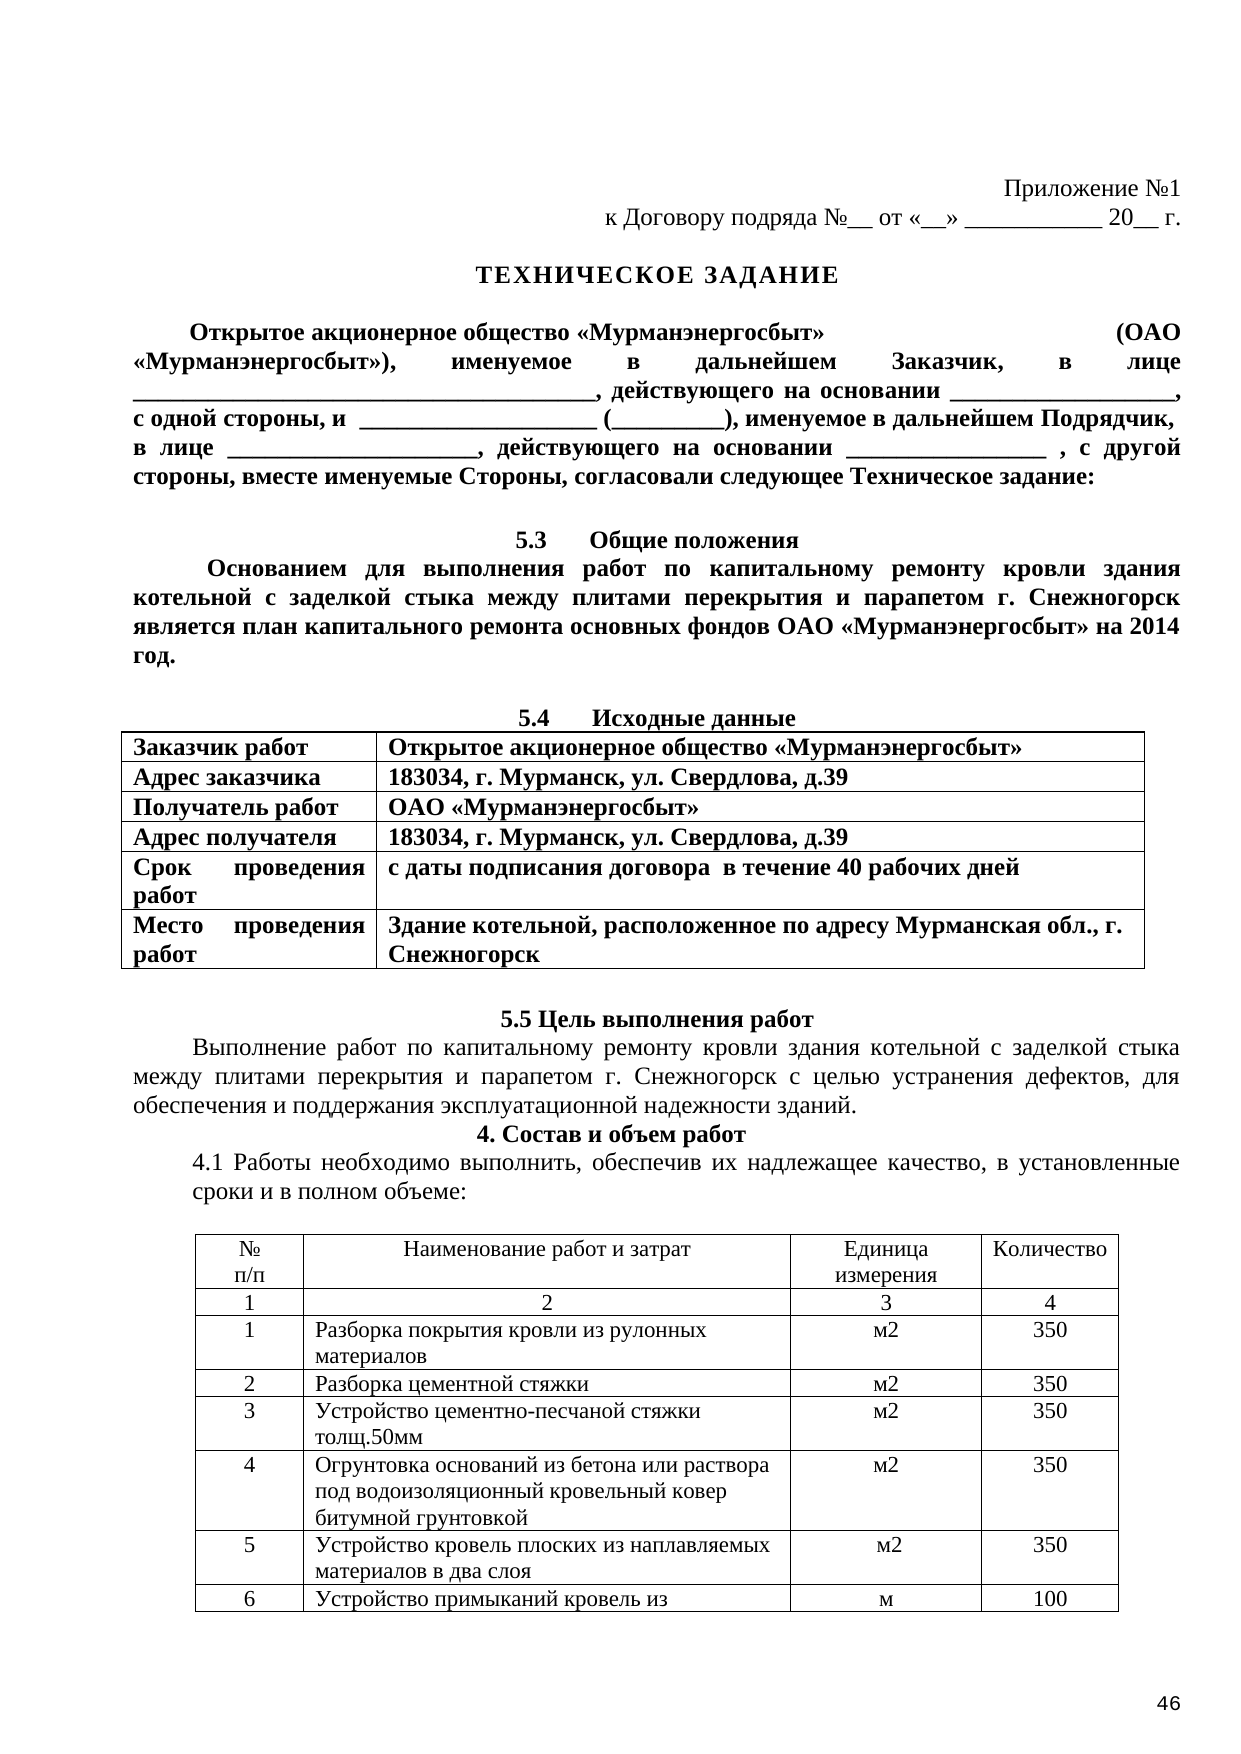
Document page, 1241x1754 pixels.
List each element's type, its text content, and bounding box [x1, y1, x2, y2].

table_cell Здание котельной, расположенное по адресу Мурманская обл., г. Снежногорск [377, 910, 1144, 968]
table_cell 350 [982, 1451, 1118, 1530]
table_header Количество [982, 1235, 1118, 1287]
table_cell Адрес заказчика [122, 762, 376, 791]
table_cell Огрунтовка оснований из бетона или раствора под водоизоляционный кровельный ковер битумной грунтовкой [304, 1451, 790, 1530]
table_cell Место проведения работ [122, 910, 376, 968]
table_header Наименование работ и затрат [304, 1235, 790, 1287]
table_cell 350 [982, 1531, 1118, 1584]
table_cell м2 [791, 1316, 981, 1369]
table_cell 3 [791, 1289, 981, 1315]
table_cell . Мурманск, ул. Свердлова, д.39 [377, 822, 1144, 851]
table_cell Разборка цементной стяжки [304, 1370, 790, 1396]
table_header № п/п [196, 1235, 303, 1287]
table_cell Адрес получателя [122, 822, 376, 851]
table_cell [304, 1585, 790, 1611]
table_cell . Мурманск, ул. Свердлова, д.39 [377, 762, 1144, 791]
text 4. Состав и объем работ [133, 1119, 1181, 1147]
table_cell м2 [791, 1531, 981, 1584]
table_cell Срок проведения работ [122, 852, 376, 909]
list Общие положения [133, 525, 1181, 553]
table_cell м2 [791, 1397, 981, 1450]
list Цель выполнения работ [133, 1004, 1181, 1032]
table_cell 2 [196, 1370, 303, 1396]
table_cell м2 [791, 1451, 981, 1530]
table_cell 5 [196, 1531, 303, 1584]
text Открытое акционерное общество «Мурманэнергосбыт» (ОАО «Мурманэнергосбыт»), именуемое в дальнейшем Заказчик, в лице _____________________________________, действующего на основании __________________, с одной стороны, и ___________________ (_________), именуемое в дальнейшем Подрядчик, в лице ____________________, действующего на основании ________________ , с другой стороны, вместе именуемые Стороны, согласовали следующее Техническое задание: [133, 317, 1181, 490]
text 4.1 Работы необходимо выполнить, обеспечив их надлежащее качество, в установленные сроки и в полном объеме: [192, 1147, 1181, 1205]
table_cell 6 [196, 1585, 303, 1611]
text ТЕХНИЧЕСКОЕ ЗАДАНИЕ [133, 260, 1181, 288]
table_cell Разборка покрытия кровли из рулонных материалов [304, 1316, 790, 1369]
table_cell Устройство кровель плоских из наплавляемых материалов в два слоя [304, 1531, 790, 1584]
table_cell Получатель работ [122, 792, 376, 821]
table_cell 3 [196, 1397, 303, 1450]
table_header Единица измерения [791, 1235, 981, 1287]
table_header Открытое акционерное общество «Мурманэнергосбыт» [377, 733, 1144, 761]
table_header Заказчик работ [122, 733, 376, 761]
text Основанием для выполнения работ по капитальному ремонту кровли здания котельной с заделкой стыка между плитами перекрытия и парапетом г. Снежногорск является план капитального ремонта основных фондов ОАО «Мурманэнергосбыт» на 2014 год. [133, 553, 1181, 668]
table_cell с даты подписания договора в течение 40 рабочих дней [377, 852, 1144, 909]
text к Договору подряда №__ от «__» ___________ 20__ г. [133, 202, 1181, 231]
table_cell Устройство цементно-песчаной стяжки толщ.50мм [304, 1397, 790, 1450]
table_cell 1 [196, 1316, 303, 1369]
table_cell 2 [304, 1289, 790, 1315]
list Исходные данные [133, 703, 1181, 731]
text Выполнение работ по капитальному ремонту кровли здания котельной с заделкой стыка между плитами перекрытия и парапетом г. Снежногорск с целью устранения дефектов, для обеспечения и поддержания эксплуатационной надежности зданий. [133, 1032, 1181, 1119]
table_cell 1 [196, 1289, 303, 1315]
table_cell м [791, 1585, 981, 1611]
table_cell м2 [791, 1370, 981, 1396]
text Приложение №1 [133, 173, 1181, 202]
table_cell 4 [196, 1451, 303, 1530]
table_cell ОАО «Мурманэнергосбыт» [377, 792, 1144, 821]
table_cell 100 [982, 1585, 1118, 1611]
table_cell 350 [982, 1316, 1118, 1369]
table_cell 4 [982, 1289, 1118, 1315]
table_cell 350 [982, 1397, 1118, 1450]
table_cell 350 [982, 1370, 1118, 1396]
